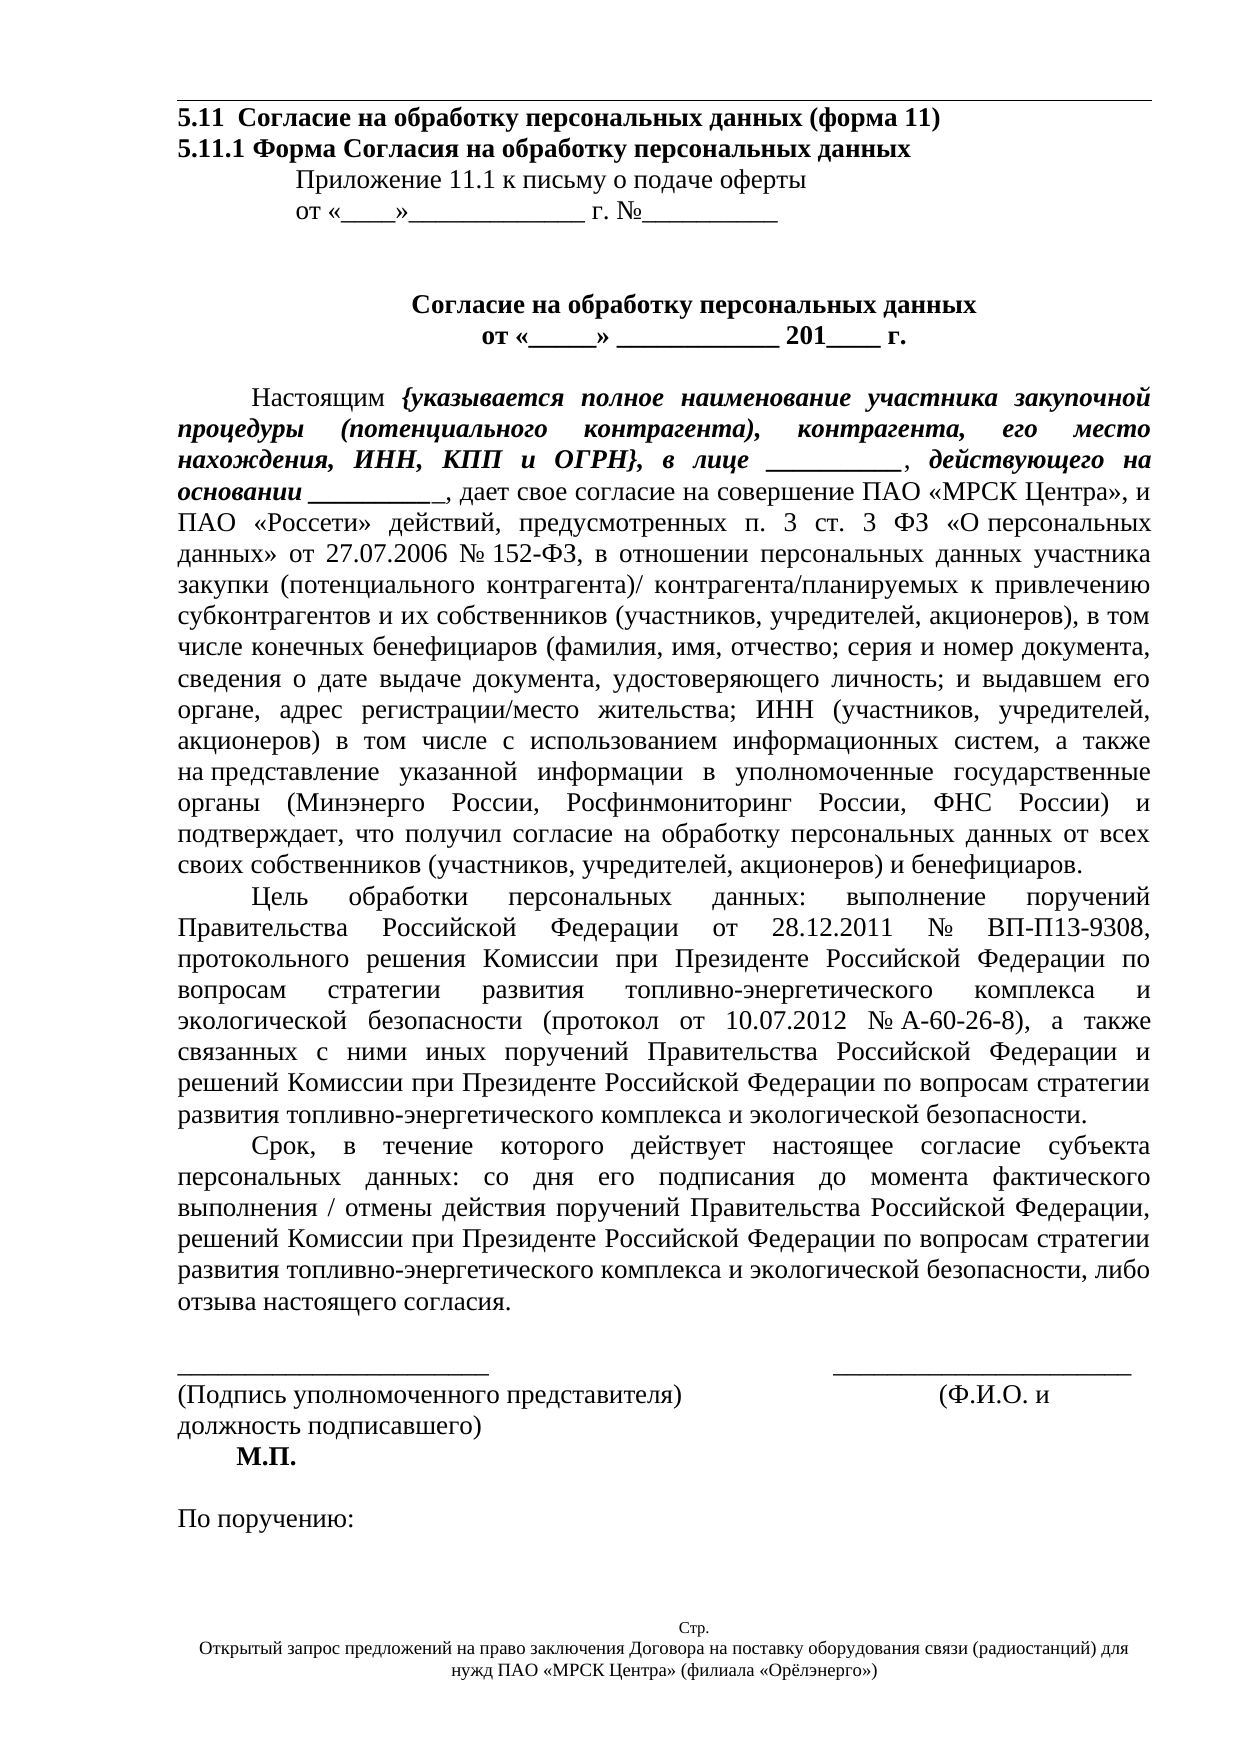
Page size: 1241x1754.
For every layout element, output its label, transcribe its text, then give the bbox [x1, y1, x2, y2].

subtitle Согласие на обработку персональных данных (форма 11) [177, 101, 1152, 132]
text Приложение 11.1 к письму о подаче оферты от «____»_____________ г. №__________ [295, 163, 1152, 226]
text Срок, в течение которого действует настоящее согласие субъекта персональных данных: со дня его подписания до момента фактического выполнения / отмены действия поручений Правительства Российской Федерации, решений Комиссии при Президенте Российской Федерации по вопросам стратегии развития топливно-энергетического комплекса и экологической безопасности, либо отзыва настоящего согласия. [177, 1129, 1152, 1316]
text Цель обработки персональных данных: выполнение поручений Правительства Российской Федерации от 28.12.2011 № ВП-П13-9308, протокольного решения Комиссии при Президенте Российской Федерации по вопросам стратегии развития топливно-энергетического комплекса и экологической безопасности (протокол от 10.07.2012 № А-60-26-8), а также связанных с ними иных поручений Правительства Российской Федерации и решений Комиссии при Президенте Российской Федерации по вопросам стратегии развития топливно-энергетического комплекса и экологической безопасности. [177, 880, 1152, 1129]
text от «_____» ____________ 201____ г. [177, 319, 1152, 350]
text Согласие на обработку персональных данных [177, 288, 1152, 319]
text М.П. [177, 1440, 1152, 1471]
text Настоящим {указывается полное наименование участника закупочной процедуры (потенциального контрагента), контрагента, его место нахождения, ИНН, КПП и ОГРН}, в лице __________, действующего на основании __________, дает свое согласие на совершение ПАО «МРСК Центра», и ПАО «Россети» действий, предусмотренных п. 3 ст. 3 ФЗ «О персональных данных» от 27.07.2006 № 152-ФЗ, в отношении персональных данных участника закупки (потенциального контрагента)/ контрагента/планируемых к привлечению субконтрагентов и их собственников (участников, учредителей, акционеров), в том числе конечных бенефициаров (фамилия, имя, отчество; серия и номер документа, сведения о дате выдаче документа, удостоверяющего личность; и выдавшем его органе, адрес регистрации/место жительства; ИНН (участников, учредителей, акционеров) в том числе с использованием информационных систем, а также на представление указанной информации в уполномоченные государственные органы (Минэнерго России, Росфинмониторинг России, ФНС России) и подтверждает, что получил согласие на обработку персональных данных от всех своих собственников (участников, учредителей, акционеров) и бенефициаров. [177, 381, 1152, 880]
text По поручению: [177, 1503, 1152, 1534]
subtitle Форма Согласия на обработку персональных данных [177, 132, 1152, 163]
text (Подпись уполномоченного представителя) (Ф.И.О. и должность подписавшего) [177, 1378, 1152, 1440]
text _______________________ ______________________ [177, 1347, 1152, 1378]
